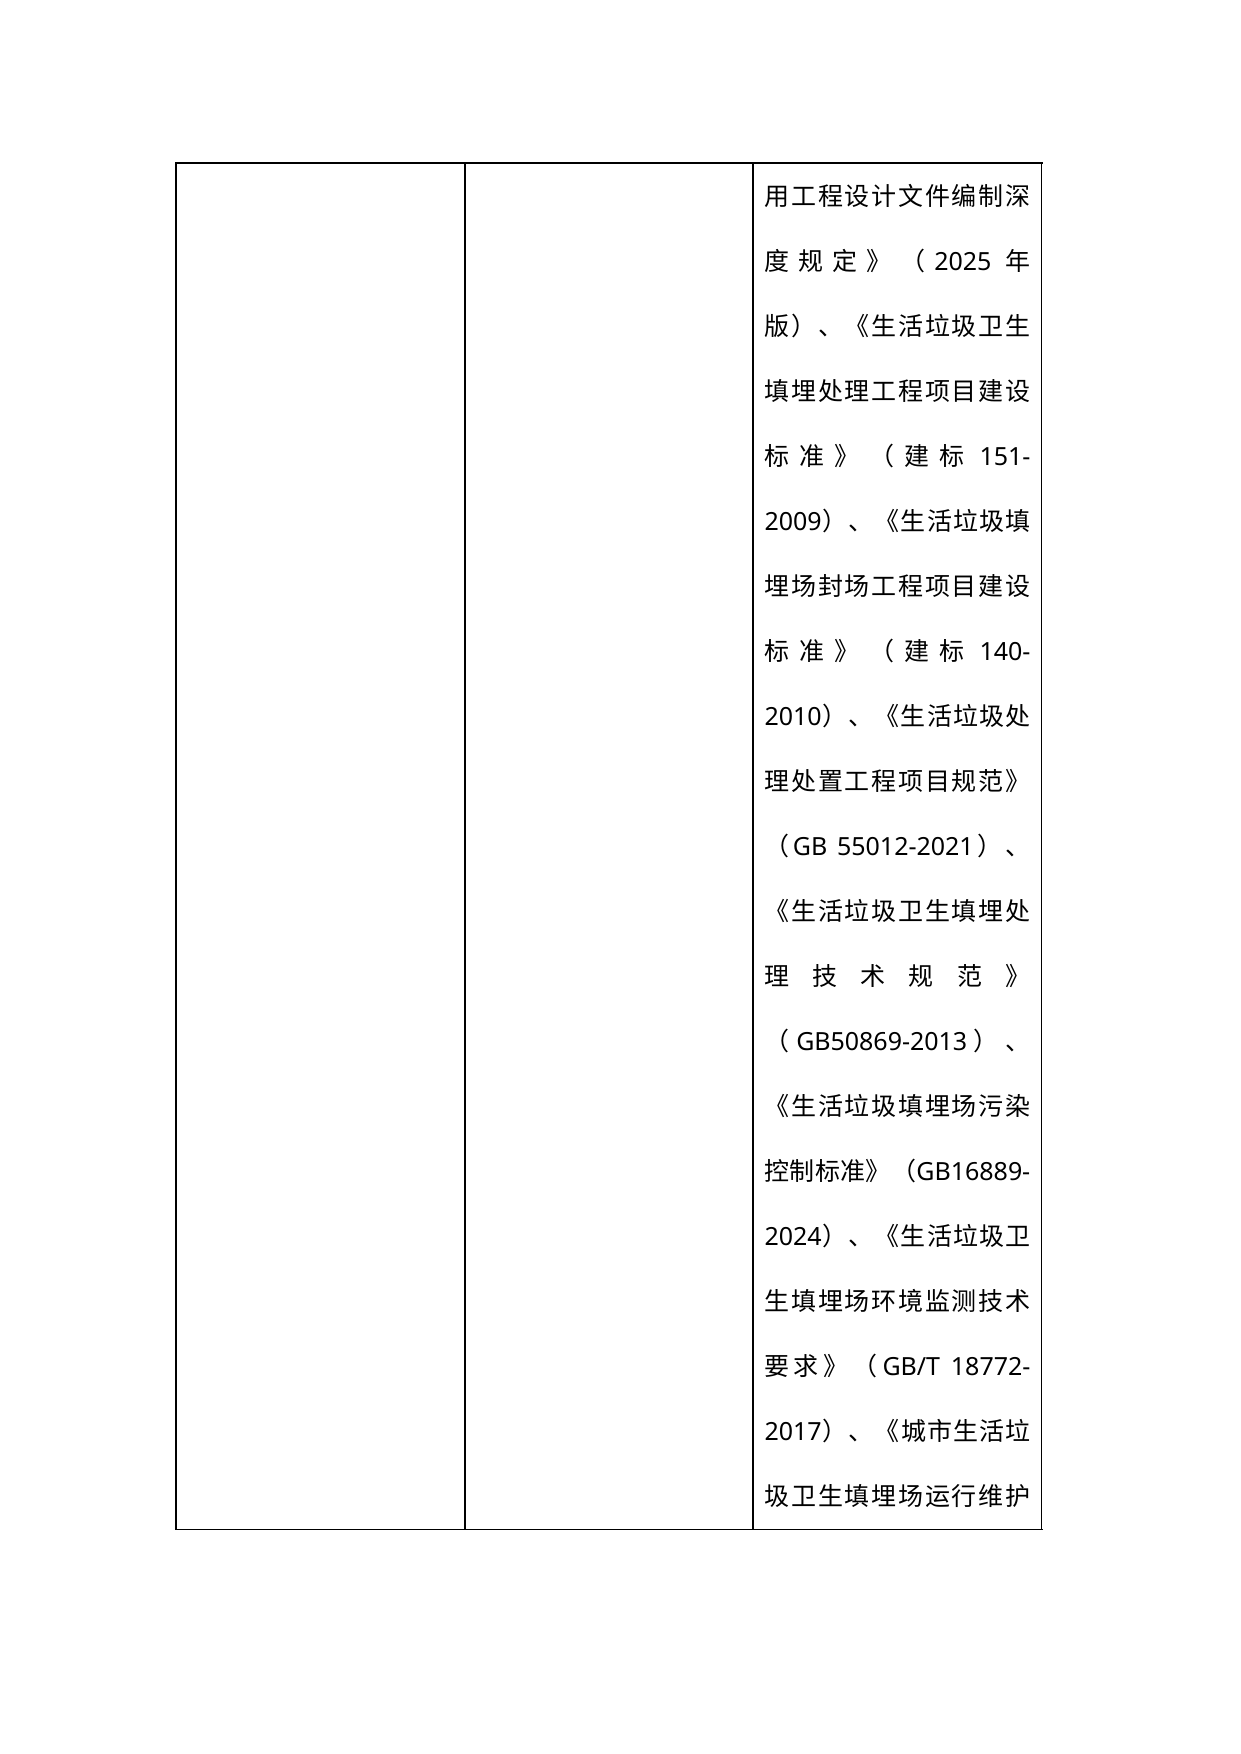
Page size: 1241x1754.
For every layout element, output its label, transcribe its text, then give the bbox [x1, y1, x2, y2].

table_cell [754, 164, 1041, 1528]
table_cell ★ [466, 164, 752, 1528]
table_cell 1 [177, 164, 464, 1528]
